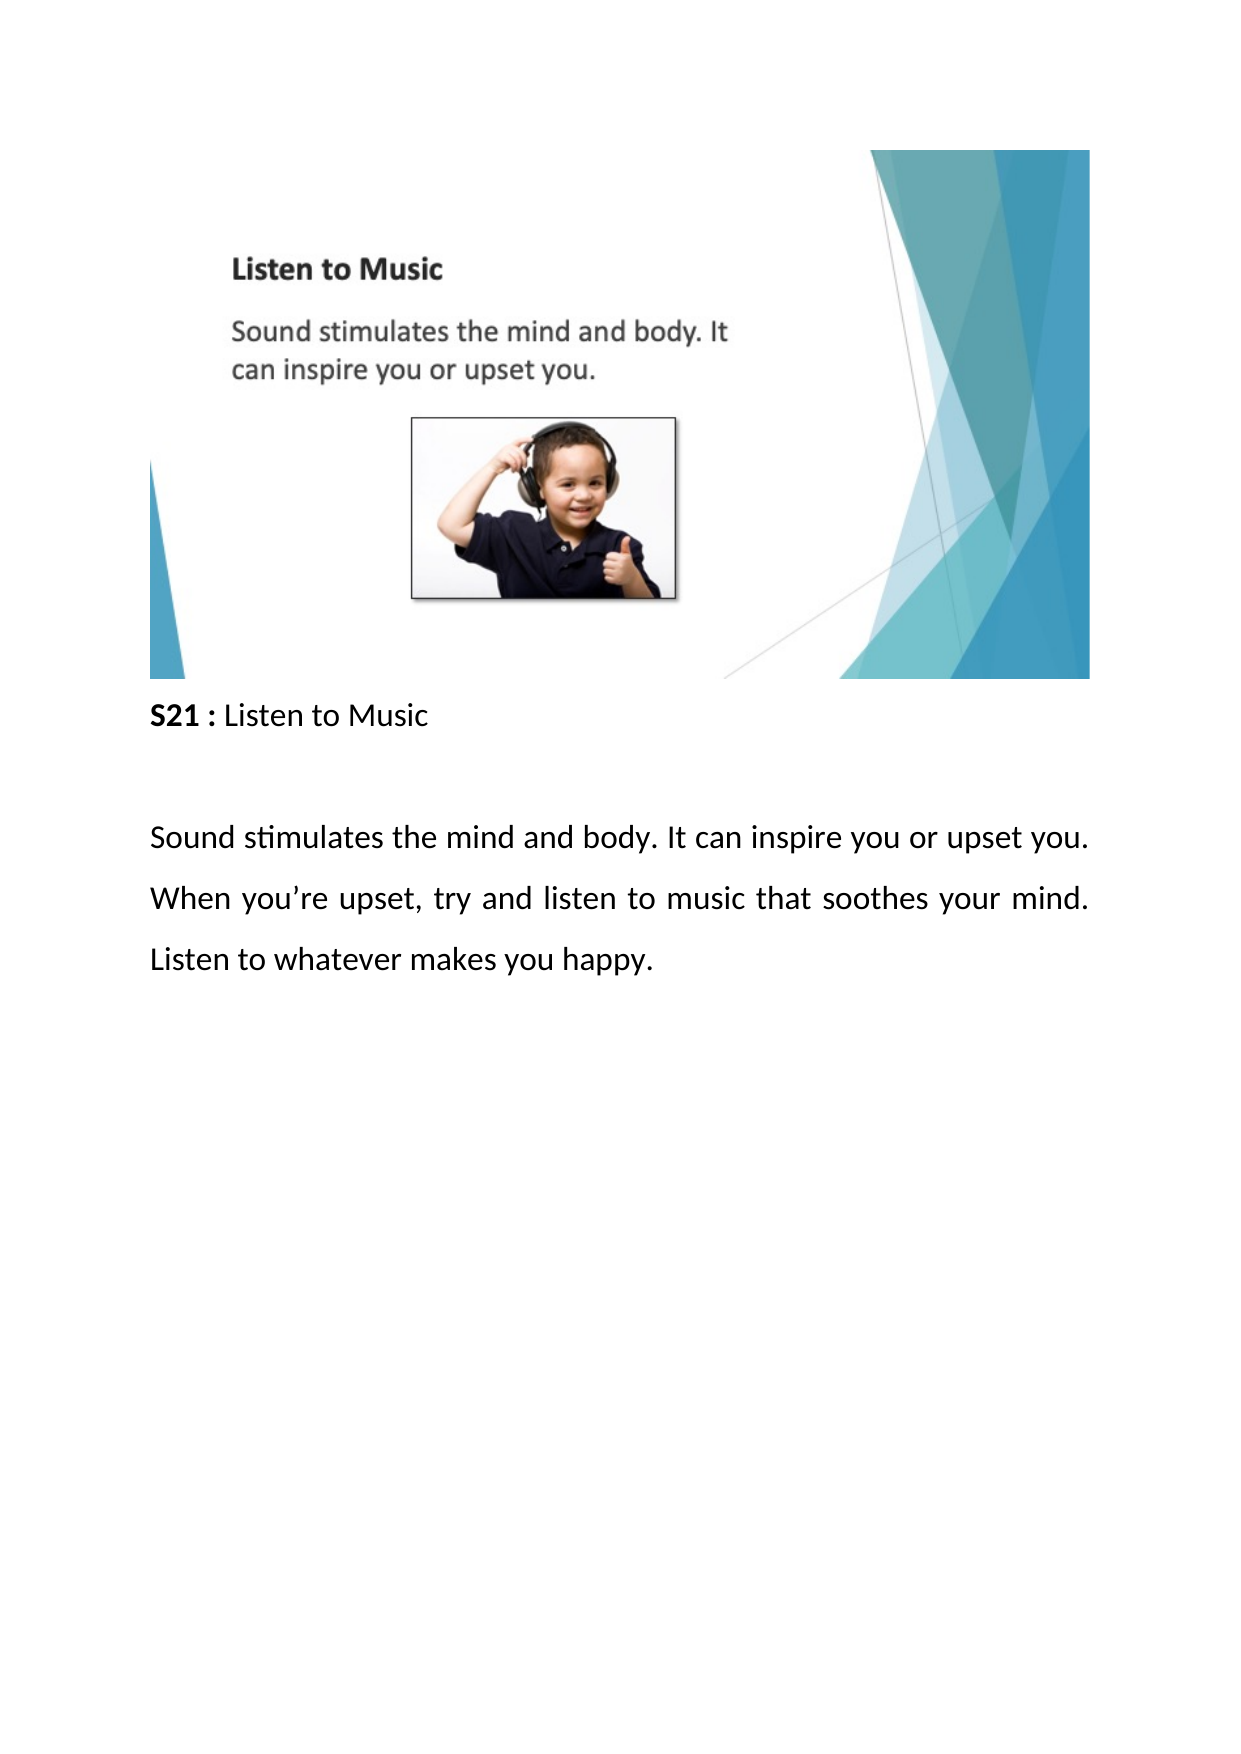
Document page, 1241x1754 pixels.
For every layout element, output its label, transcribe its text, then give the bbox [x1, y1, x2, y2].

text Sound stimulates the mind and body. It can inspire you or upset you. When you’re upset, try and listen to music that soothes your mind. Listen to whatever makes you happy. [150, 816, 1090, 979]
text S21 : Listen to Music [150, 694, 1090, 734]
picture [150, 150, 1090, 679]
